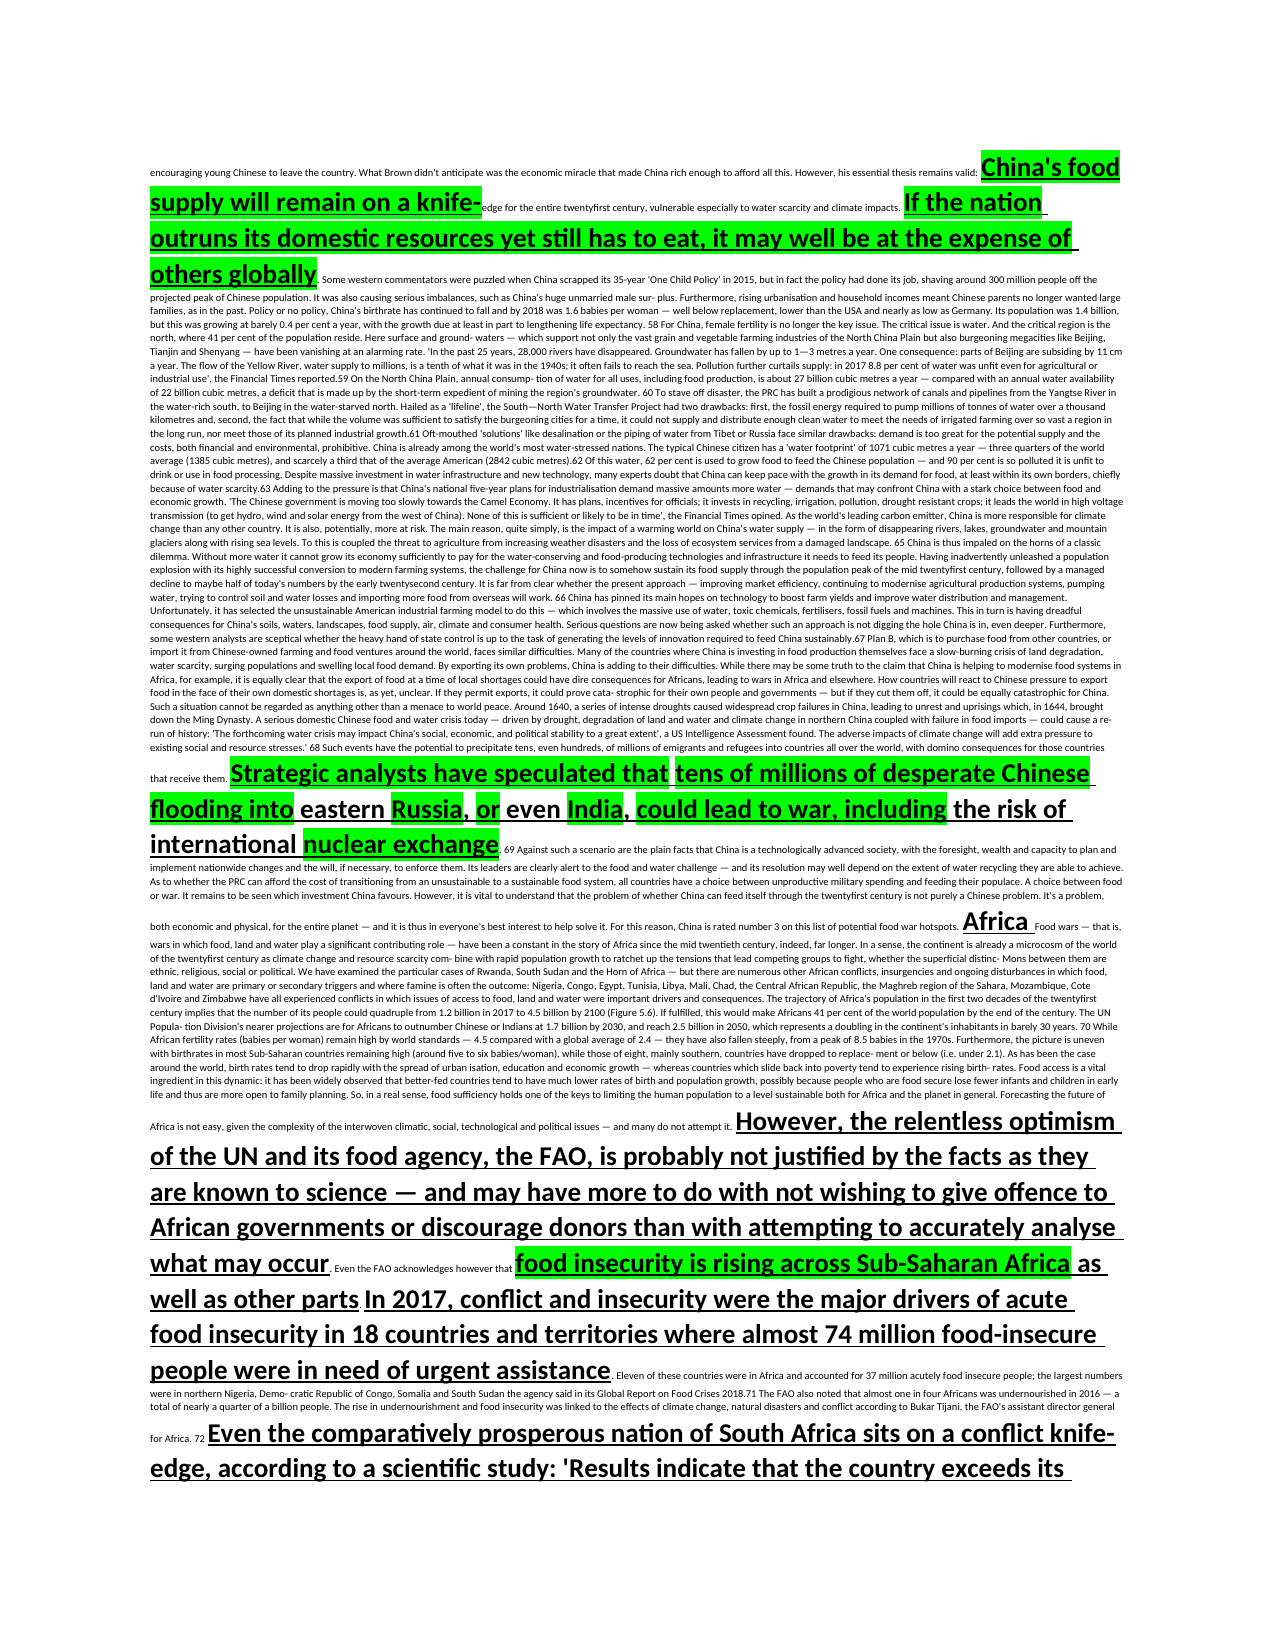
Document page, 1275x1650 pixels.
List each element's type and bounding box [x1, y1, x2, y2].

text [150, 150, 1125, 1484]
